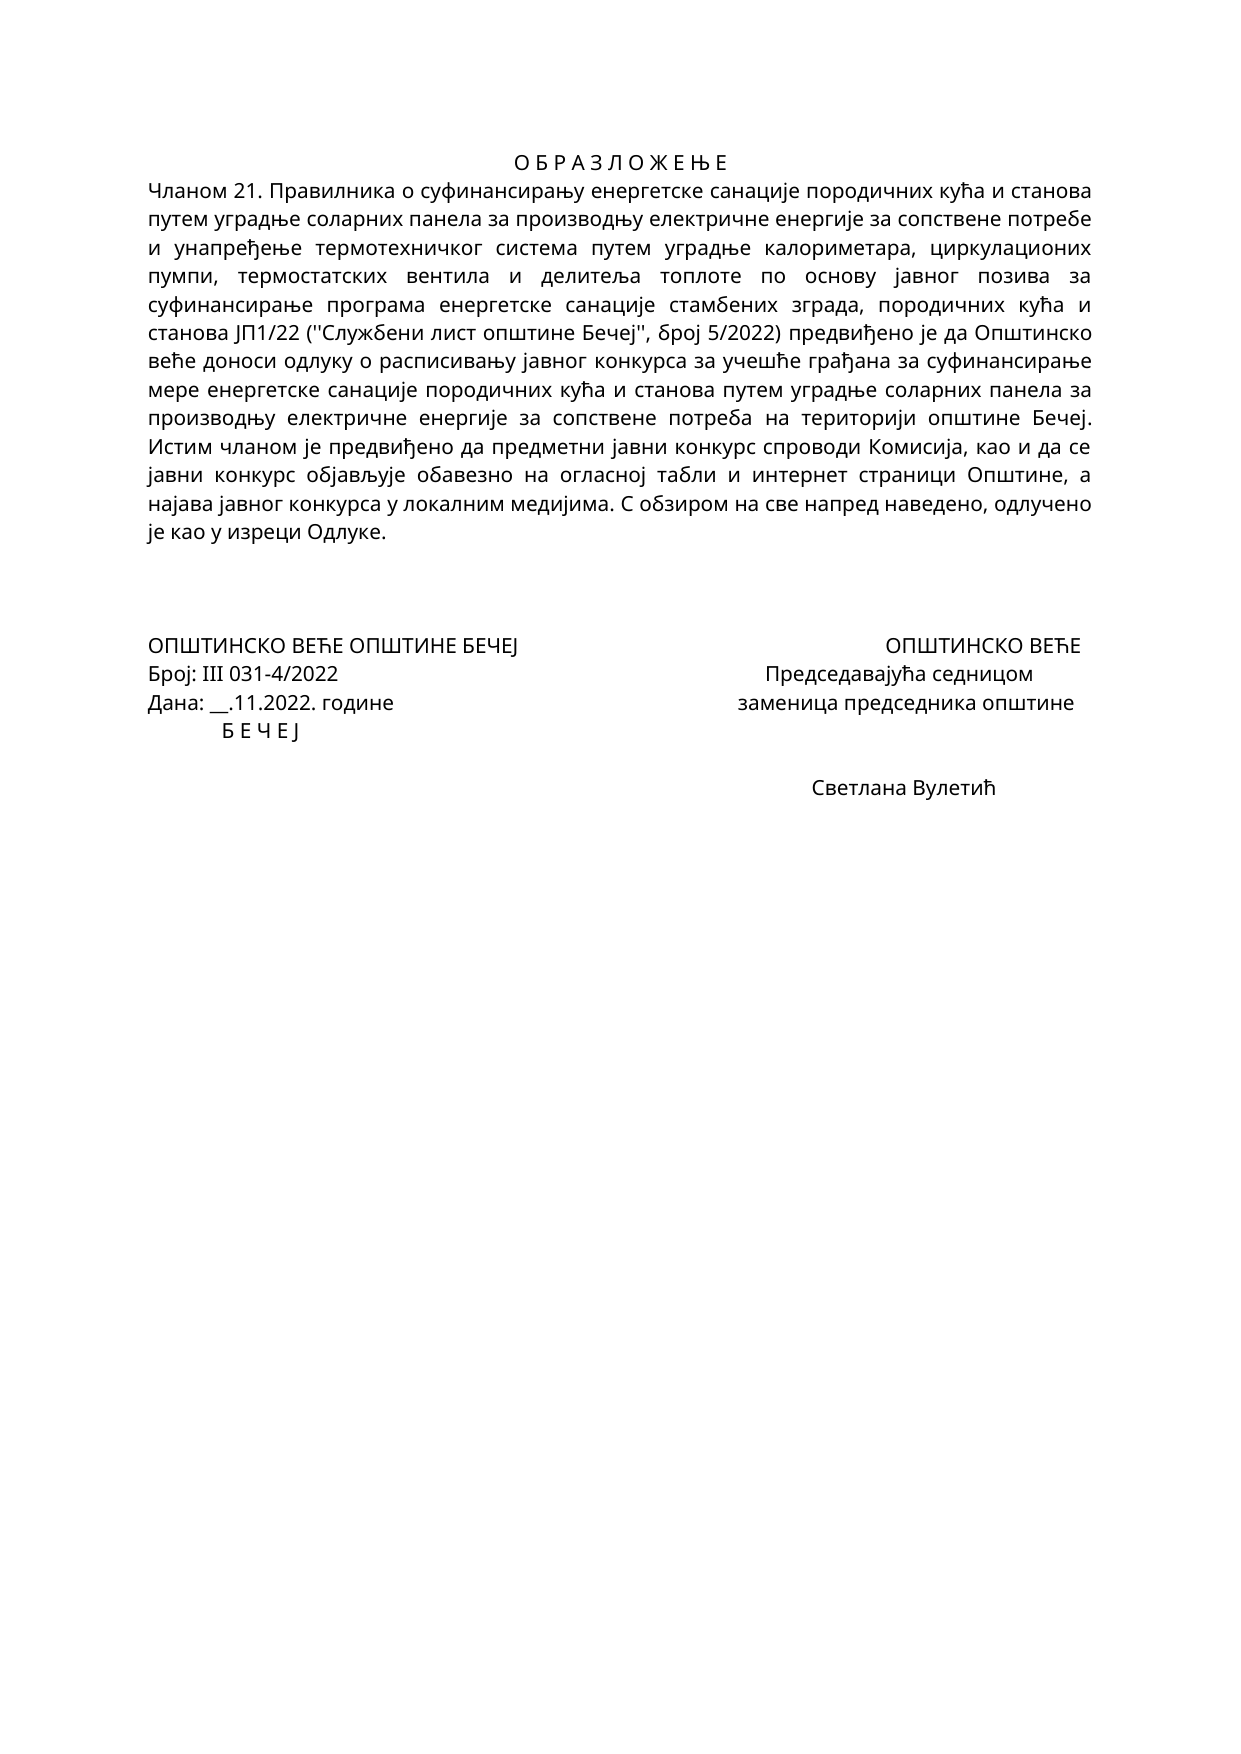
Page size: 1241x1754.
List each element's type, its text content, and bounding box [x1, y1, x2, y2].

text Дана: __.11.2022. године заменица председника општине [148, 688, 1093, 716]
text Чланом 21. Правилника о суфинансирању енергетске санације породичних кућа и станова путем уградње соларних панела за производњу електричне енергије за сопствене потребе и унапређење термотехничког система путем уградње калориметара, циркулационих пумпи, термостатских вентила и делитеља топлоте по основу јавног позива за суфинансирање програма енергетске санације стамбених зграда, породичних кућа и станова ЈП1/22 (''Службени лист општине Бечеј'', број 5/2022) предвиђено је да Општинско веће доноси одлуку о расписивању јавног конкурса за учешће грађана за суфинансирање мере енергетске санације породичних кућа и станова путем уградње соларних панела за производњу електричне енергије за сопствене потреба на територији општине Бечеј. Истим чланом је предвиђено да предметни јавни конкурс спроводи Комисија, као и да се јавни конкурс објављује обавезно на огласној табли и интернет страници Општине, а најава јавног конкурса у локалним медијима. С обзиром на све напред наведено, одлучено је као у изреци Одлуке. [148, 176, 1093, 546]
text Број: III 031-4/2022 Председавајућа седницом [148, 659, 1093, 688]
text Светлана Вулетић [148, 773, 1093, 802]
text ОПШТИНСКО ВЕЋЕ ОПШТИНЕ БЕЧЕЈ ОПШТИНСКО ВЕЋЕ [148, 631, 1093, 659]
text Б Е Ч Е Ј [148, 716, 1093, 745]
text O Б Р А З Л О Ж Е Њ Е [148, 148, 1093, 176]
